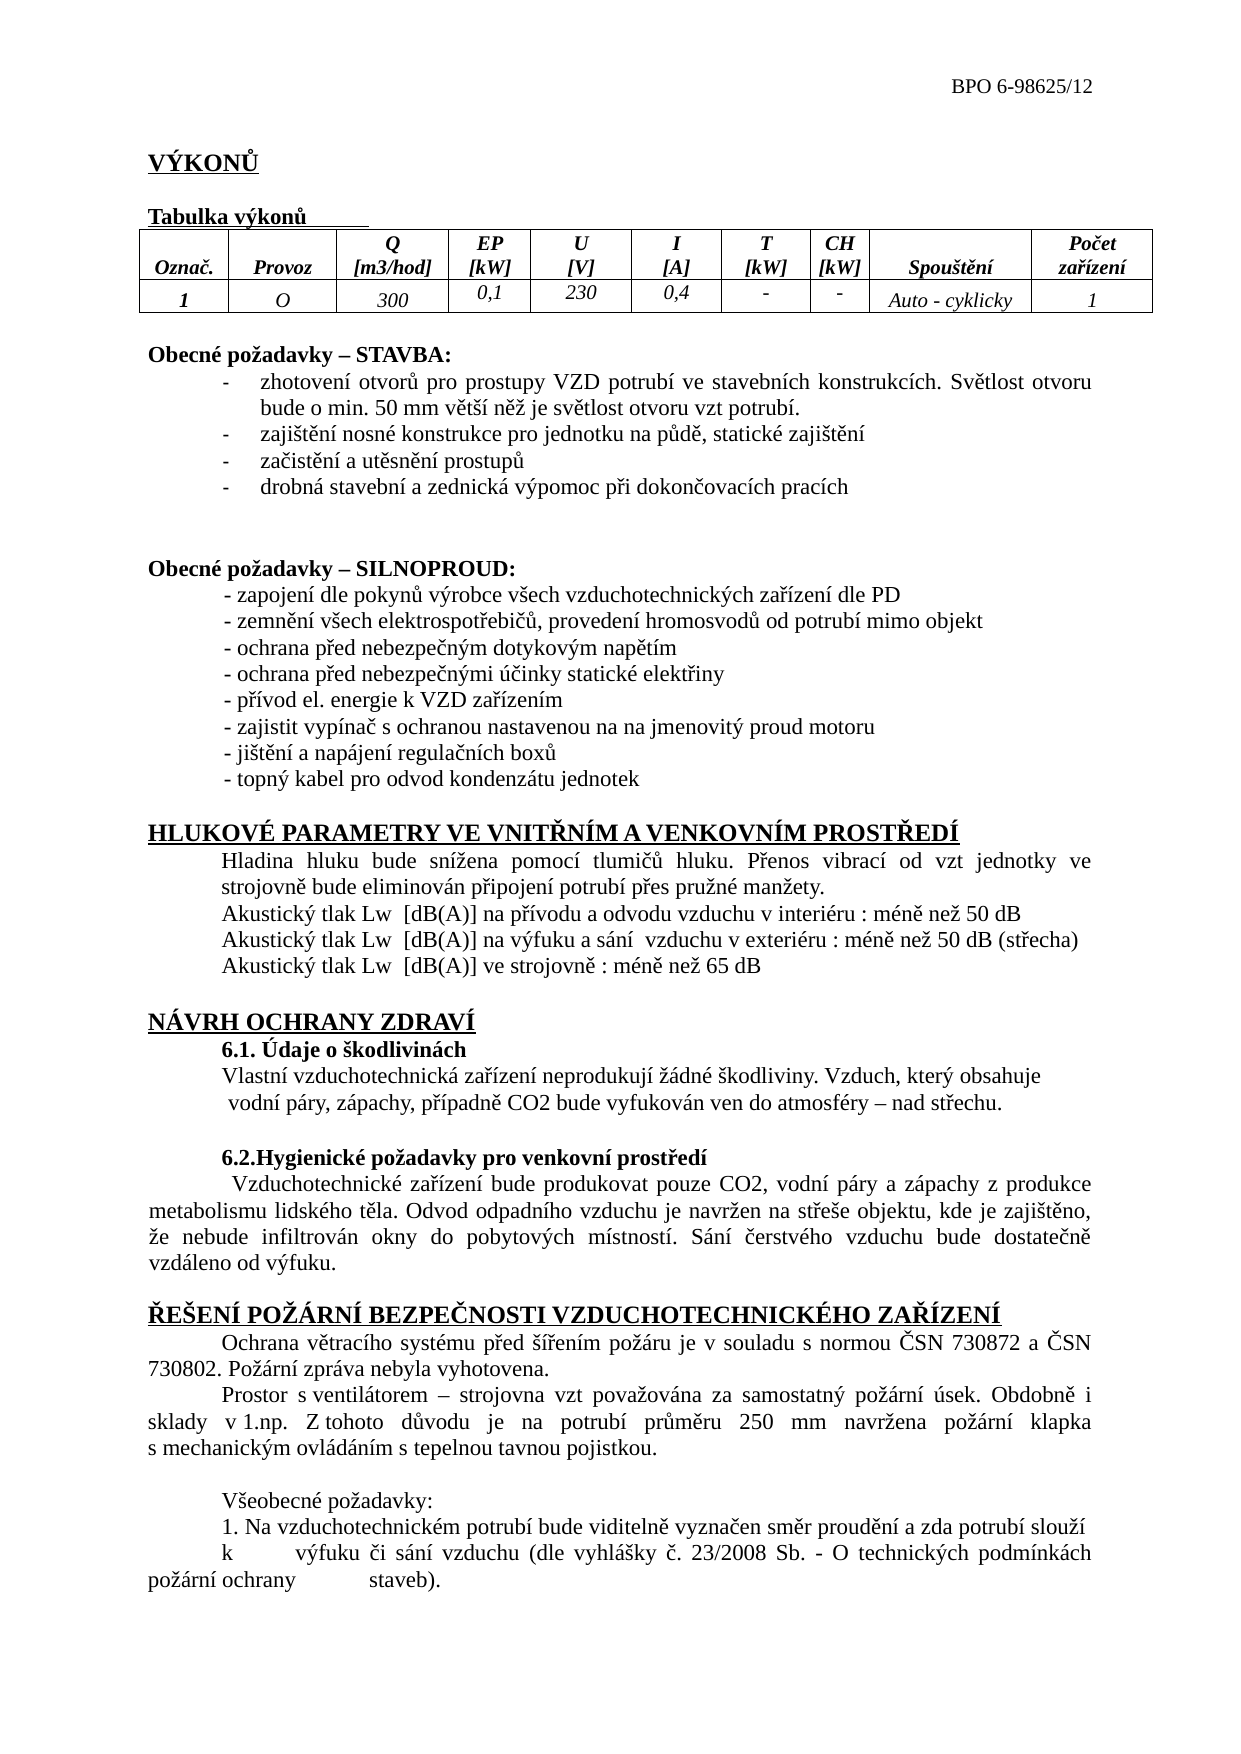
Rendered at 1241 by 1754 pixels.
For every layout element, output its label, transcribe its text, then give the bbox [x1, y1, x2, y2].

text 1. Na vzduchotechnickém potrubí bude viditelně vyznačen směr proudění a zda potrubí slouží k výfuku či sání vzduchu (dle vyhlášky č. 23/2008 Sb. - O technických podmínkách požární ochrany staveb). [148, 1513, 1093, 1592]
table_header EP [kW] [449, 230, 530, 279]
text - ochrana před nebezpečnými účinky statické elektřiny [223, 660, 1093, 686]
table_cell 230 [531, 280, 631, 312]
table_header Spouštění [870, 230, 1031, 279]
table_header Q [m3/hod] [337, 230, 448, 279]
text 6.2.Hygienické požadavky pro venkovní prostředí [148, 1144, 1093, 1170]
text Prostor s ventilátorem – strojovna vzt považována za samostatný požární úsek. Obdobně i sklady v 1.np. Z tohoto důvodu je na potrubí průměru 250 mm navržena požární klapka s mechanickým ovládáním s tepelnou tavnou pojistkou. [148, 1381, 1093, 1460]
text - zajistit vypínač s ochranou nastavenou na na jmenovitý proud motoru [223, 713, 1093, 739]
table_cell 1 [140, 280, 228, 312]
text Akustický tlak Lw [dB(A)] ve strojovně : méně než 65 dB [148, 952, 1093, 979]
table_cell 300 [337, 280, 448, 312]
table_header Počet zařízení [1032, 230, 1152, 279]
table_cell O [229, 280, 336, 312]
table_header T [kW] [722, 230, 810, 279]
text 6.1. Údaje o škodlivinách [148, 1036, 1093, 1063]
text - zapojení dle pokynů výrobce všech vzduchotechnických zařízení dle PD [223, 581, 1093, 607]
table_header CH [kW] [811, 230, 869, 279]
table_header U [V] [531, 230, 631, 279]
text Akustický tlak Lw [dB(A)] na výfuku a sání vzduchu v exteriéru : méně než 50 dB (střecha) [148, 926, 1093, 952]
text - zemnění všech elektrospotřebičů, provedení hromosvodů od potrubí mimo objekt [223, 607, 1093, 634]
table_cell 0,1 [449, 280, 530, 312]
list zajištění nosné konstrukce pro jednotku na půdě, statické zajištění [223, 421, 1093, 447]
table_header I [A] [632, 230, 721, 279]
table_cell 1 [1032, 280, 1152, 312]
text Akustický tlak Lw [dB(A)] na přívodu a odvodu vzduchu v interiéru : méně než 50 dB [148, 900, 1093, 926]
text Vzduchotechnické zařízení bude produkovat pouze CO2, vodní páry a zápachy z produkce metabolismu lidského těla. Odvod odpadního vzduchu je navržen na střeše objektu, kde je zajištěno, že nebude infiltrován okny do pobytových místností. Sání čerstvého vzduchu bude dostatečně vzdáleno od výfuku. [148, 1170, 1093, 1276]
table_header Provoz [229, 230, 336, 279]
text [148, 148, 1093, 176]
text - ochrana před nebezpečným dotykovým napětím [223, 634, 1093, 660]
text Obecné požadavky – SILNOPROUD: [148, 555, 1093, 581]
text Hladina hluku bude snížena pomocí tlumičů hluku. Přenos vibrací od vzt jednotky ve strojovně bude eliminován připojení potrubí přes pružné manžety. [221, 847, 1093, 900]
table_cell 0,4 [632, 280, 721, 312]
table_header Označ. [140, 230, 228, 279]
table_cell Auto - cyklicky [870, 280, 1031, 312]
table_cell - [811, 280, 869, 312]
text Obecné požadavky – STAVBA: [148, 341, 1093, 368]
text - přívod el. energie k VZD zařízením [223, 686, 1093, 713]
text ŘEŠENÍ POŽÁRNÍ BEZPEČNOSTI VZDUCHOTECHNICKÉHO ZAŘÍZENÍ [148, 1300, 1093, 1329]
text vodní páry, zápachy, případně CO2 bude vyfukován ven do atmosféry – nad střechu. [148, 1089, 1093, 1115]
text Všeobecné požadavky: [148, 1487, 1093, 1513]
text Tabulka výkonů [148, 203, 1093, 229]
list zhotovení otvorů pro prostupy VZD potrubí ve stavebních konstrukcích. Světlost otvoru bude o min. 50 mm větší něž je světlost otvoru vzt potrubí. [223, 368, 1093, 421]
text - jištění a napájení regulačních boxů [223, 739, 1093, 766]
list drobná stavební a zednická výpomoc při dokončovacích pracích [223, 473, 1093, 499]
table_cell - [722, 280, 810, 312]
list začistění a utěsnění prostupů [223, 447, 1093, 473]
text Vlastní vzduchotechnická zařízení neprodukují žádné škodliviny. Vzduch, který obsahuje [148, 1063, 1093, 1089]
text NÁVRH OCHRANY ZDRAVÍ [148, 1007, 1093, 1036]
text - topný kabel pro odvod kondenzátu jednotek [223, 766, 1093, 792]
text HLUKOVÉ PARAMETRY VE VNITŘNÍM A VENKOVNÍM PROSTŘEDÍ [148, 818, 1093, 847]
text Ochrana větracího systému před šířením požáru je v souladu s normou ČSN 730872 a ČSN 730802. Požární zpráva nebyla vyhotovena. [148, 1329, 1093, 1381]
